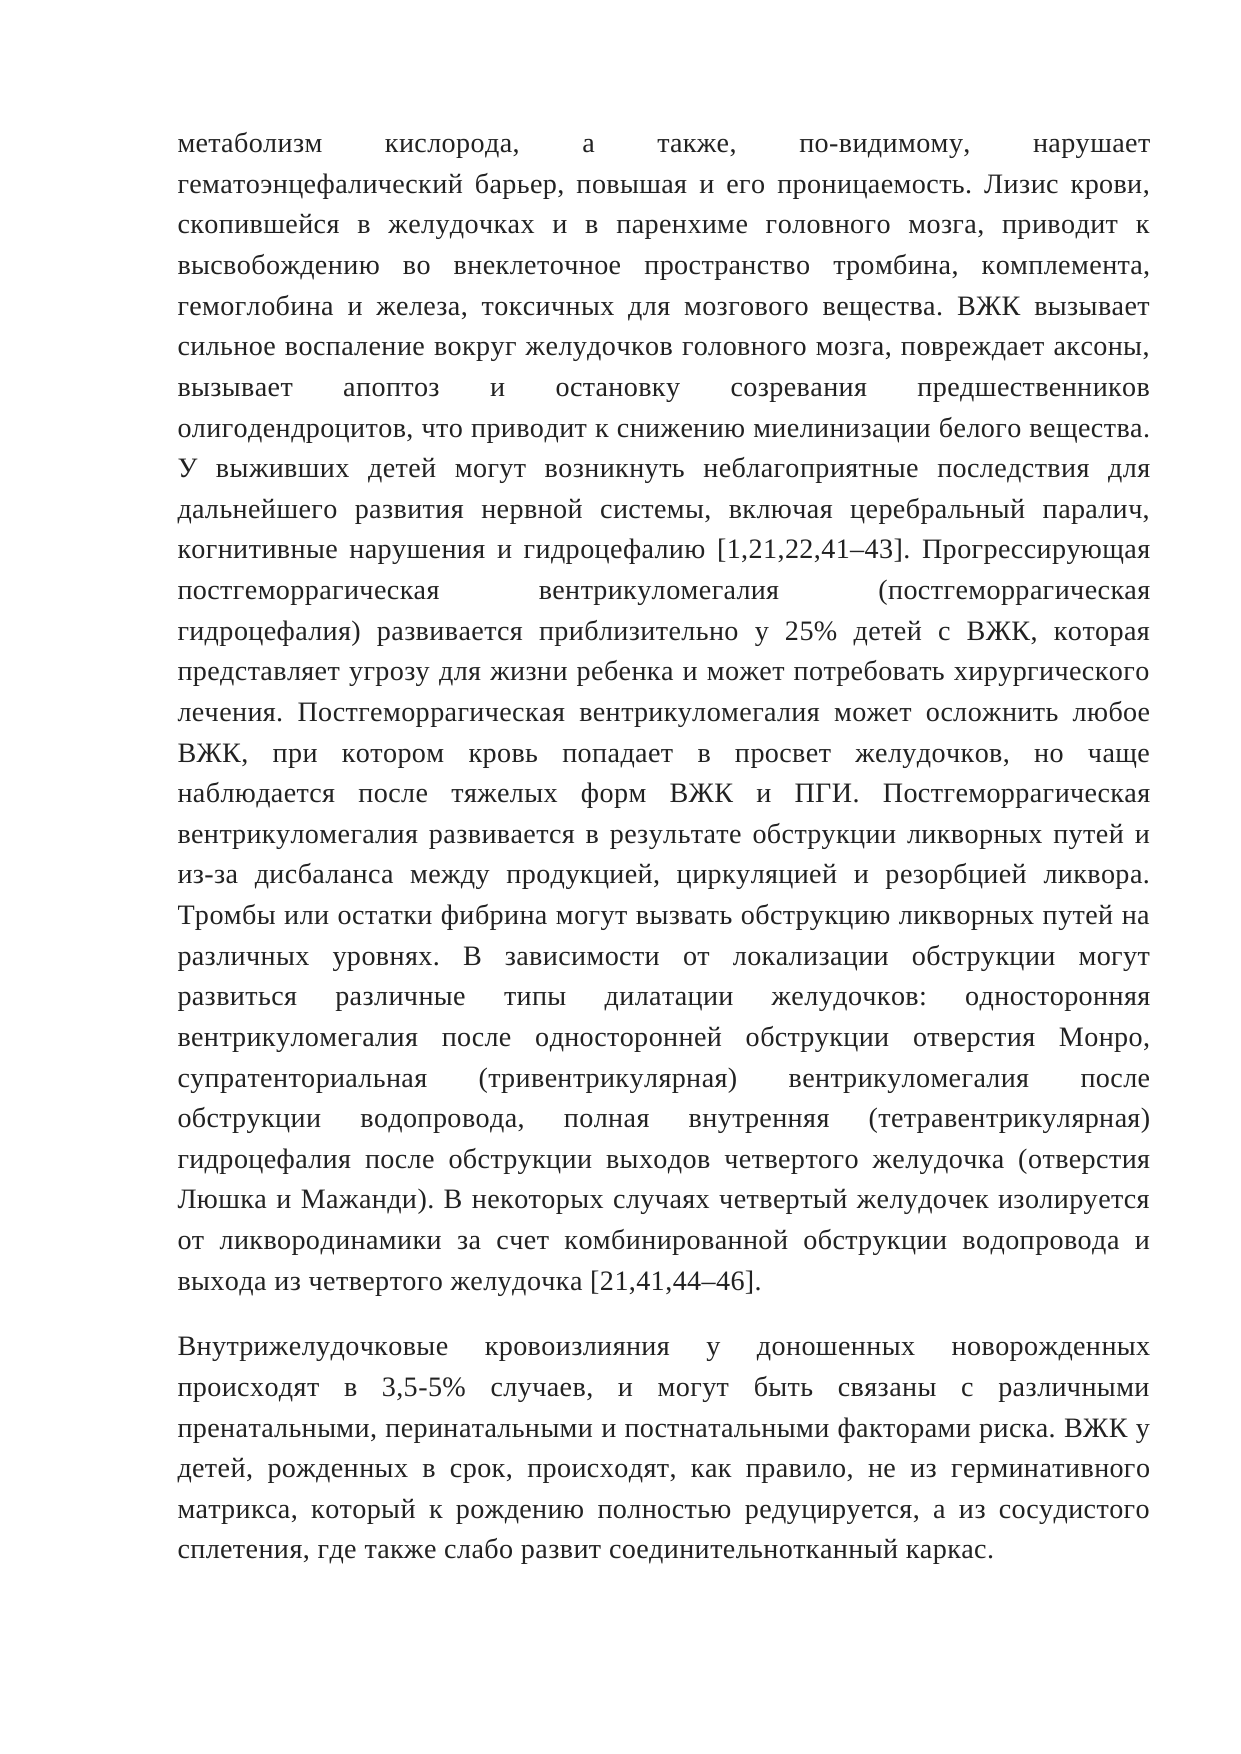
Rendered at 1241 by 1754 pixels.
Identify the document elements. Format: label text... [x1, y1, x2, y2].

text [177, 118, 1152, 1296]
text Внутрижелудочковые кровоизлияния у доношенных новорожденных происходят в 3,5-5% случаев, и могут быть связаны с различными пренатальными, перинатальными и постнатальными факторами риска. ВЖК у детей, рожденных в срок, происходят, как правило, не из герминативного матрикса, который к рождению полностью редуцируется, а из сосудистого сплетения, где также слабо развит соединительнотканный каркас. [177, 1321, 1152, 1565]
